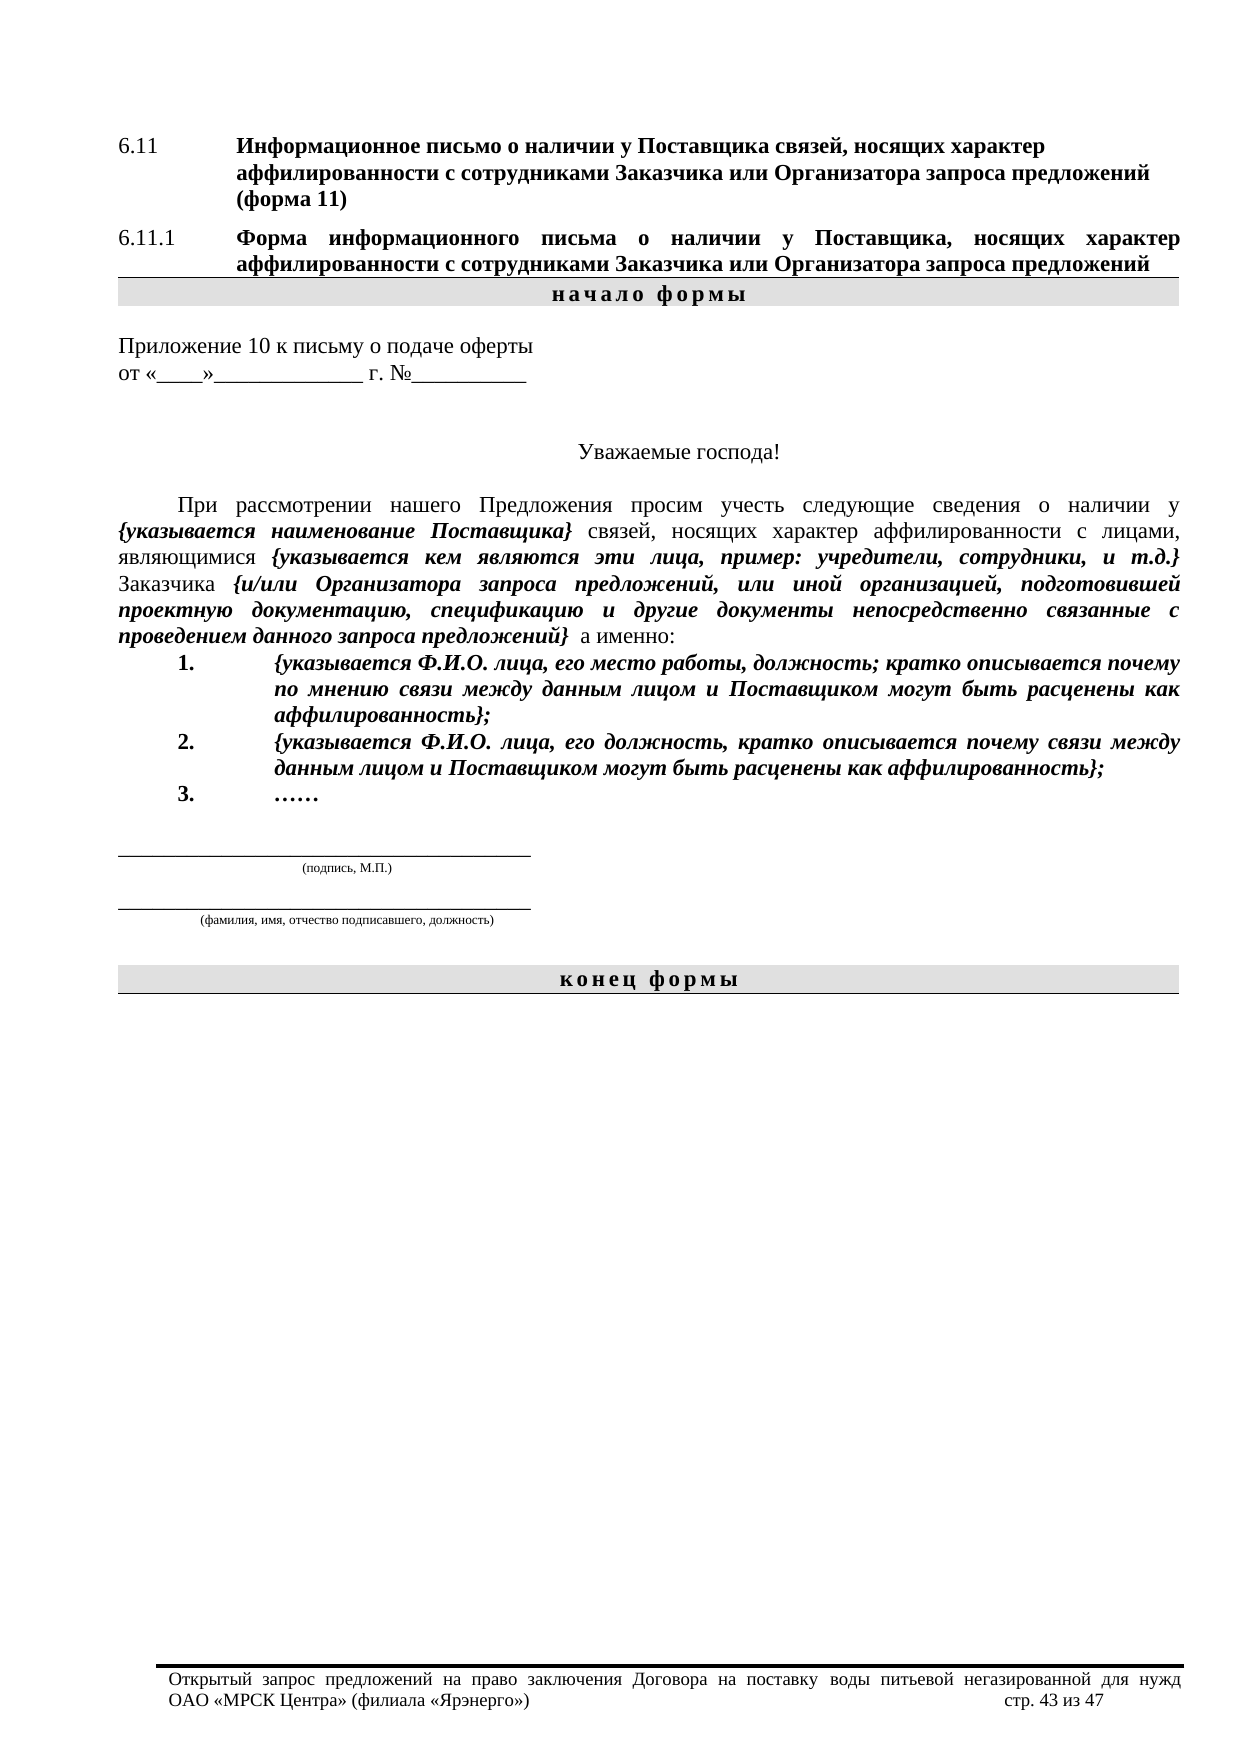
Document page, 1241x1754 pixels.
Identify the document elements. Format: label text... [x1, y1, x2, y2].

list {указывается Ф.И.О. лица, его место работы, должность; кратко описывается почему по мнению связи между данным лицом и Поставщиком могут быть расценены как аффилированность}; [177, 649, 1181, 728]
list {указывается Ф.И.О. лица, его должность, кратко описывается почему связи между данным лицом и Поставщиком могут быть расценены как аффилированность}; [177, 728, 1181, 781]
text (подпись, М.П.) [118, 859, 576, 886]
subtitle Информационное письмо о наличии у Поставщика связей, носящих характер аффилированности с сотрудниками Заказчика или Организатора запроса предложений (форма 11) [118, 132, 1181, 211]
text Приложение 10 к письму о подаче оферты от «____»_____________ г. №__________ [118, 332, 1181, 385]
text конец формы [118, 965, 1179, 993]
text начало формы [118, 278, 1179, 306]
text ____________________________________ [118, 833, 576, 859]
text (фамилия, имя, отчество подписавшего, должность) [118, 912, 576, 939]
text Уважаемые господа! [118, 438, 1181, 464]
list Форма информационного письма о наличии у Поставщика, носящих характер аффилированности с сотрудниками Заказчика или Организатора запроса предложений [118, 224, 1181, 277]
text При рассмотрении нашего Предложения просим учесть следующие сведения о наличии у {указывается наименование Поставщика} связей, носящих характер аффилированности с лицами, являющимися {указывается кем являются эти лица, пример: учредители, сотрудники, и т.д.} Заказчика {и/или Организатора запроса предложений, или иной организацией, подготовившей проектную документацию, спецификацию и другие документы непосредственно связанные с проведением данного запроса предложений} а именно: [118, 491, 1181, 649]
list …… [177, 781, 1181, 807]
text ____________________________________ [118, 886, 576, 912]
